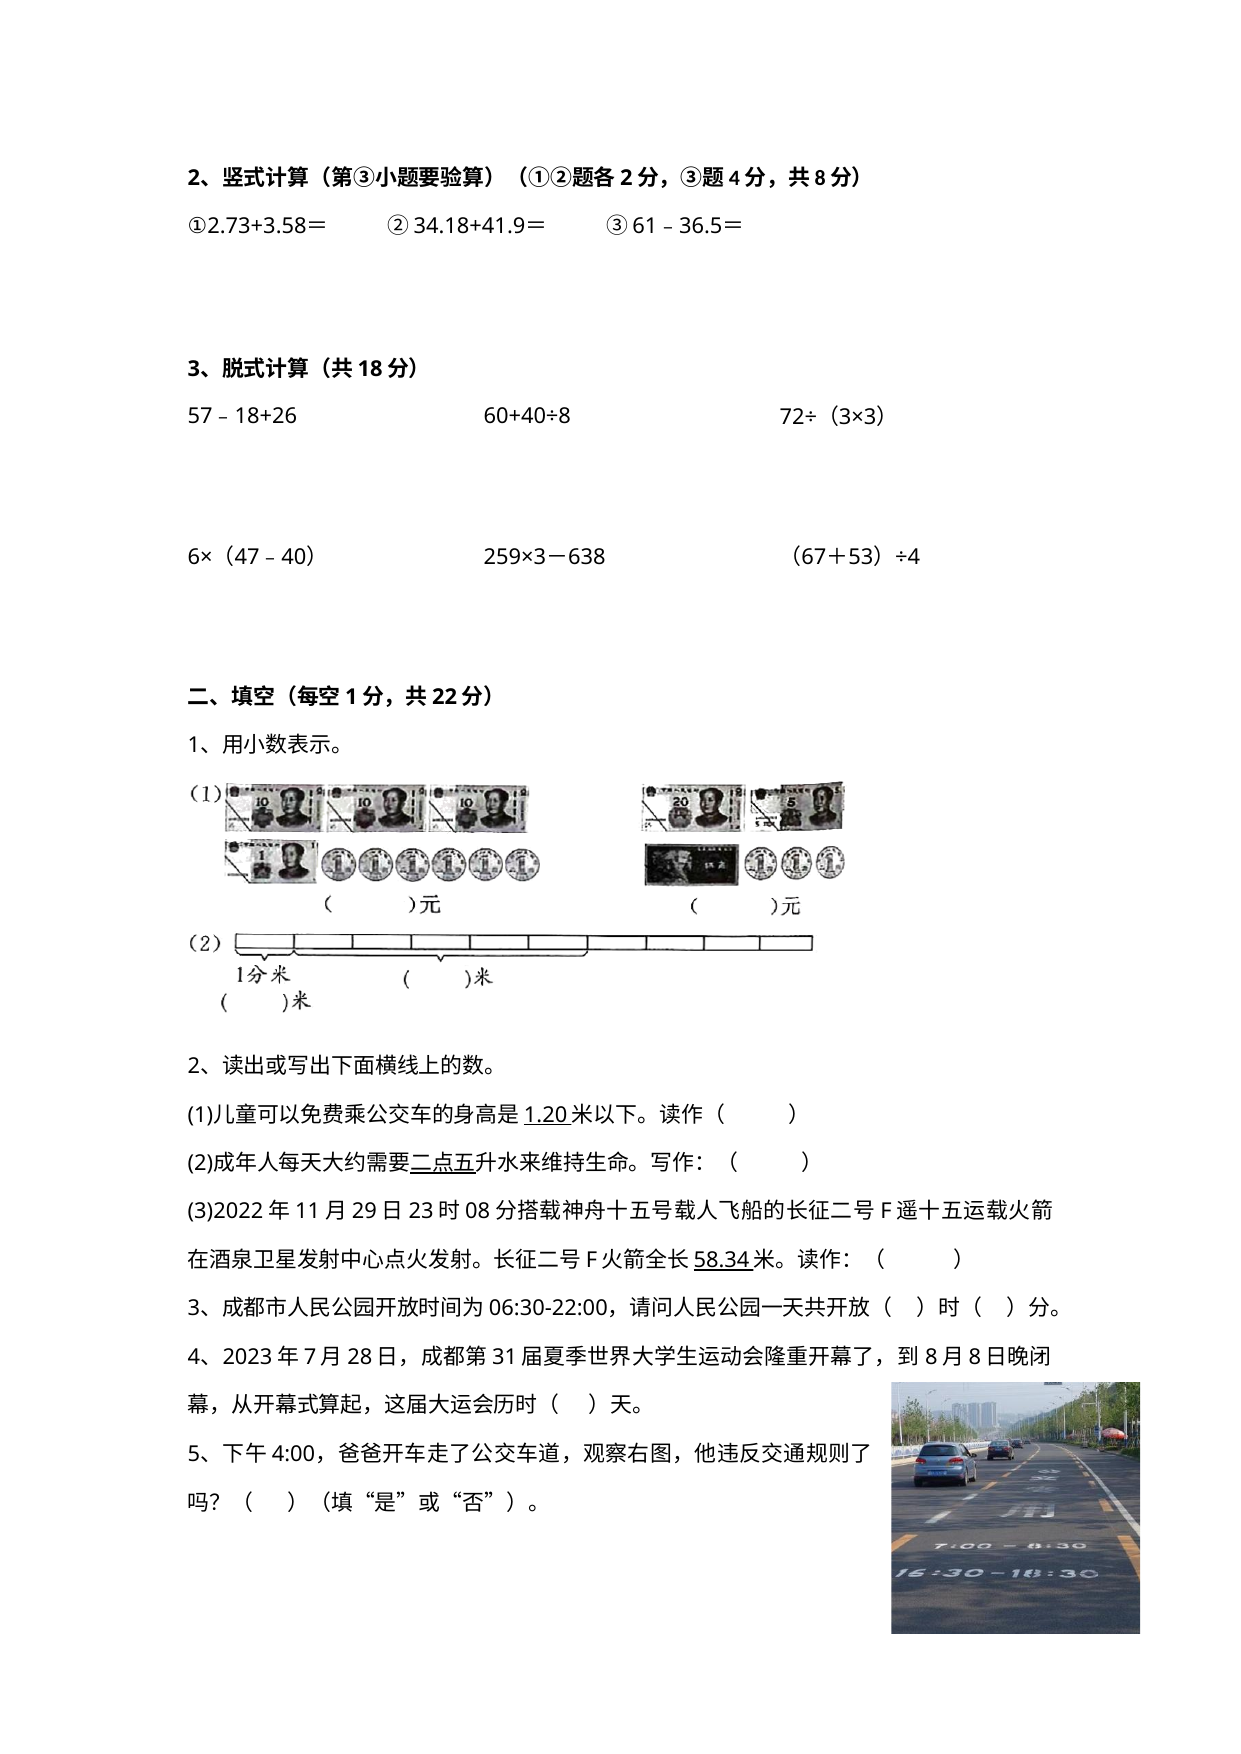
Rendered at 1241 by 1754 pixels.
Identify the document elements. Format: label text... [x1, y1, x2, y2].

table_header 72÷（3×3） [768, 399, 1064, 444]
table_header （67＋53）÷4 [768, 539, 1064, 584]
text 1、用小数表示。 [187, 727, 1053, 759]
text 3、脱式计算（共18分） [187, 351, 1053, 383]
list 竖式计算（第③小题要验算）（①②题各2分，③题4分，共8分） [187, 159, 1053, 192]
list 填空（每空1分，共22分） [187, 679, 1053, 711]
text 2、读出或写出下面横线上的数。 [187, 1048, 1053, 1080]
text 5、下午4:00，爸爸开车走了公交车道，观察右图，他违反交通规则了吗？（ ）（填“是”或“否”）。 [187, 1435, 1053, 1517]
picture [187, 775, 851, 1016]
text ①2.73+3.58＝ ②34.18+41.9＝ ③61﹣36.5＝ [187, 208, 1053, 240]
table_header 57﹣18+26 [176, 399, 472, 444]
text 3、成都市人民公园开放时间为06:30-22:00，请问人民公园一天共开放（ ）时（ ）分。 [187, 1290, 1053, 1322]
table_header 6×（47﹣40） [176, 539, 472, 584]
table_header 259×3－638 [472, 539, 768, 584]
text (1)儿童可以免费乘公交车的身高是1.20米以下。读作（ ） [187, 1096, 1053, 1129]
text (3)2022年11月29日23时08分搭载神舟十五号载人飞船的长征二号F遥十五运载火箭在酒泉卫星发射中心点火发射。长征二号F火箭全长58.34米。读作：（ ） [187, 1193, 1053, 1274]
table_header 60+40÷8 [472, 399, 768, 444]
text (2)成年人每天大约需要二点五升水来维持生命。写作：（ ） [187, 1144, 1053, 1177]
text 4、2023年7月28日，成都第31届夏季世界大学生运动会隆重开幕了，到8月8日晚闭幕，从开幕式算起，这届大运会历时（ ）天。 [187, 1338, 1053, 1419]
